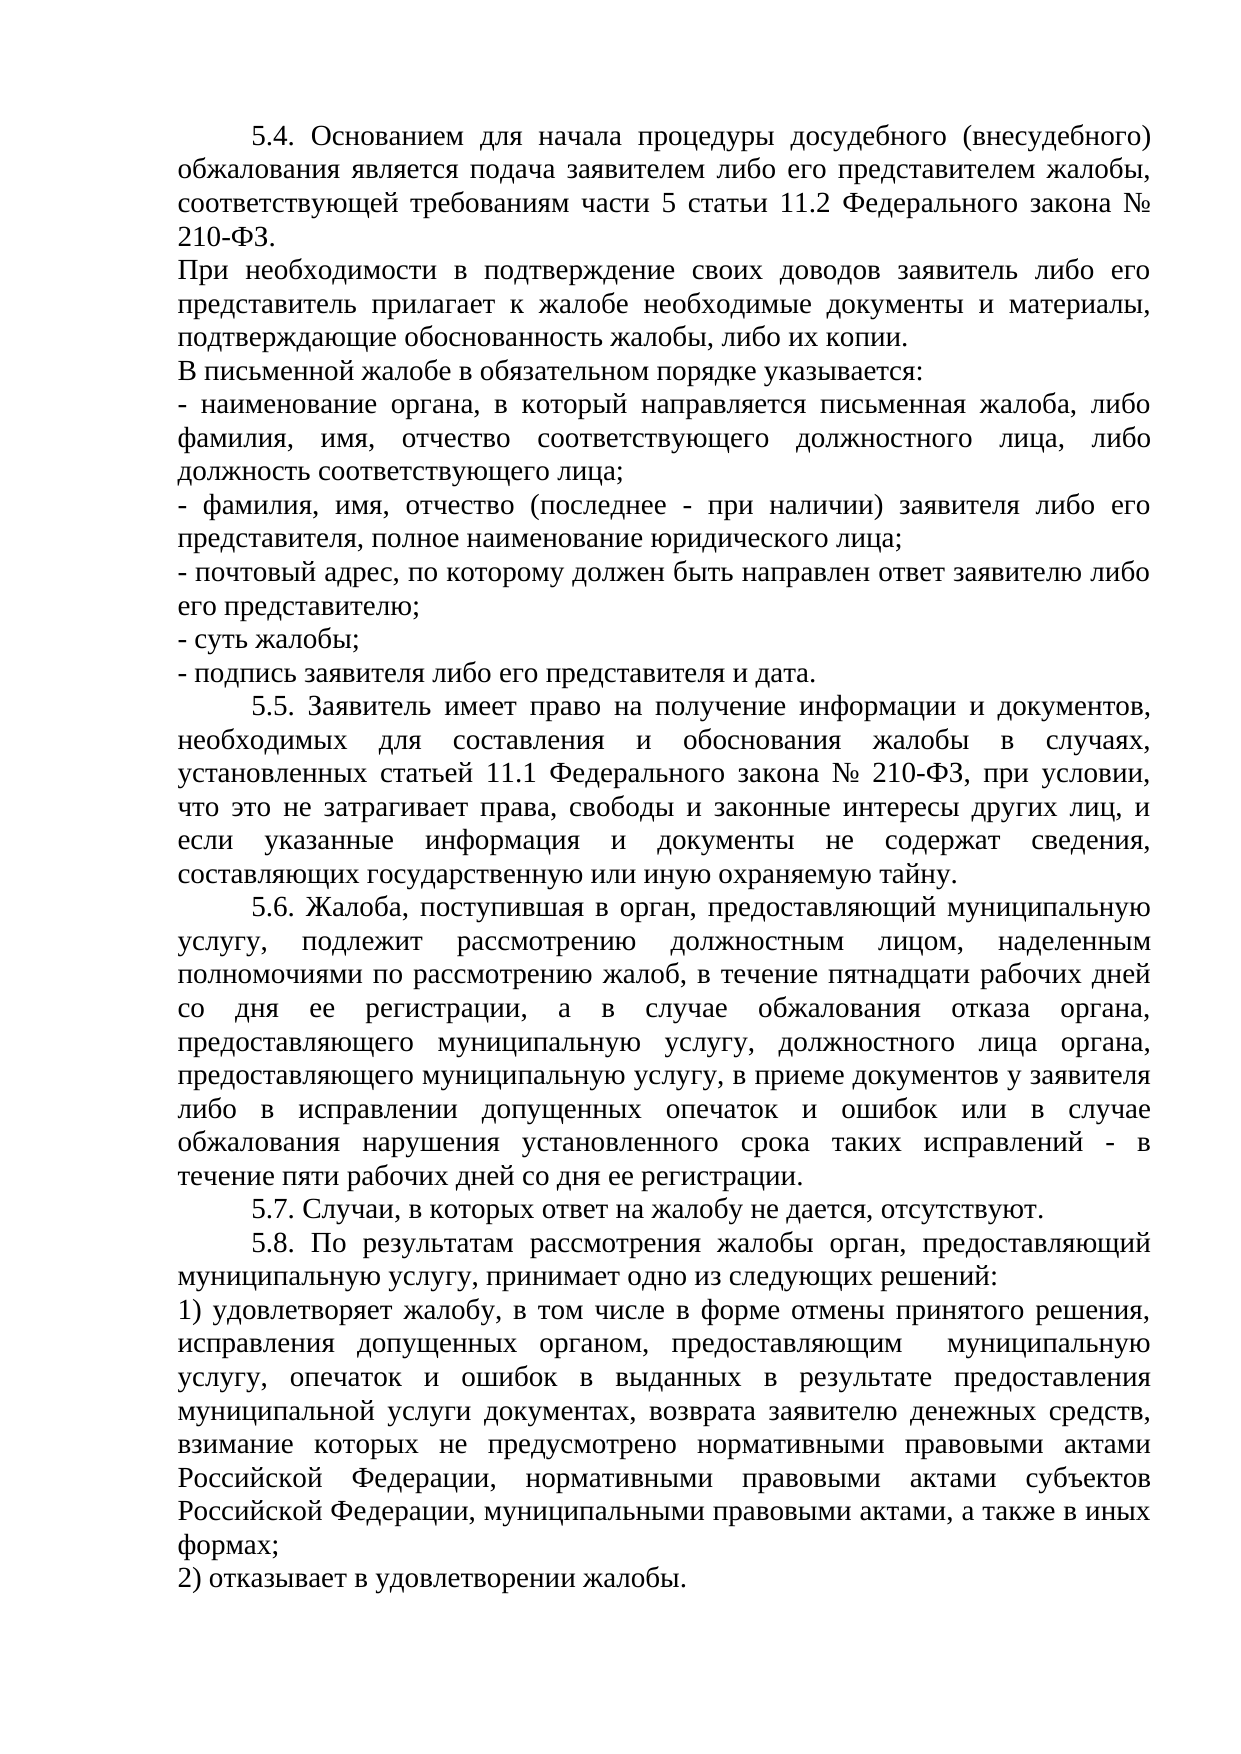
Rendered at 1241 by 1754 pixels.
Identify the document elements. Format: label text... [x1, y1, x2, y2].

text 2) отказывает в удовлетворении жалобы. [177, 1560, 1152, 1594]
text 5.5. Заявитель имеет право на получение информации и документов, необходимых для составления и обоснования жалобы в случаях, установленных статьей 11.1 Федерального закона № 210-ФЗ, при условии, что это не затрагивает права, свободы и законные интересы других лиц, и если указанные информация и документы не содержат сведения, составляющих государственную или иную охраняемую тайну. [177, 688, 1152, 889]
text - почтовый адрес, по которому должен быть направлен ответ заявителю либо его представителю; [177, 554, 1152, 621]
text 1) удовлетворяет жалобу, в том числе в форме отмены принятого решения, исправления допущенных органом, предоставляющим муниципальную услугу, опечаток и ошибок в выданных в результате предоставления муниципальной услуги документах, возврата заявителю денежных средств, взимание которых не предусмотрено нормативными правовыми актами Российской Федерации, нормативными правовыми актами субъектов Российской Федерации, муниципальными правовыми актами, а также в иных формах; [177, 1292, 1152, 1560]
text - наименование органа, в который направляется письменная жалоба, либо фамилия, имя, отчество соответствующего должностного лица, либо должность соответствующего лица; [177, 386, 1152, 487]
text В письменной жалобе в обязательном порядке указывается: [177, 353, 1152, 386]
text 5.7. Случаи, в которых ответ на жалобу не дается, отсутствуют. [177, 1191, 1152, 1225]
text При необходимости в подтверждение своих доводов заявитель либо его представитель прилагает к жалобе необходимые документы и материалы, подтверждающие обоснованность жалобы, либо их копии. [177, 252, 1152, 353]
text - подпись заявителя либо его представителя и дата. [177, 655, 1152, 688]
text 5.6. Жалоба, поступившая в орган, предоставляющий муниципальную услугу, подлежит рассмотрению должностным лицом, наделенным полномочиями по рассмотрению жалоб, в течение пятнадцати рабочих дней со дня ее регистрации, а в случае обжалования отказа органа, предоставляющего муниципальную услугу, должностного лица органа, предоставляющего муниципальную услугу, в приеме документов у заявителя либо в исправлении допущенных опечаток и ошибок или в случае обжалования нарушения установленного срока таких исправлений - в течение пяти рабочих дней со дня ее регистрации. [177, 889, 1152, 1191]
text 5.8. По результатам рассмотрения жалобы орган, предоставляющий муниципальную услугу, принимает одно из следующих решений: [177, 1225, 1152, 1292]
text 5.4. Основанием для начала процедуры досудебного (внесудебного) обжалования является подача заявителем либо его представителем жалобы, соответствующей требованиям части 5 статьи 11.2 Федерального закона № 210-ФЗ. [177, 118, 1152, 252]
text - суть жалобы; [177, 621, 1152, 655]
text - фамилия, имя, отчество (последнее - при наличии) заявителя либо его представителя, полное наименование юридического лица; [177, 487, 1152, 554]
